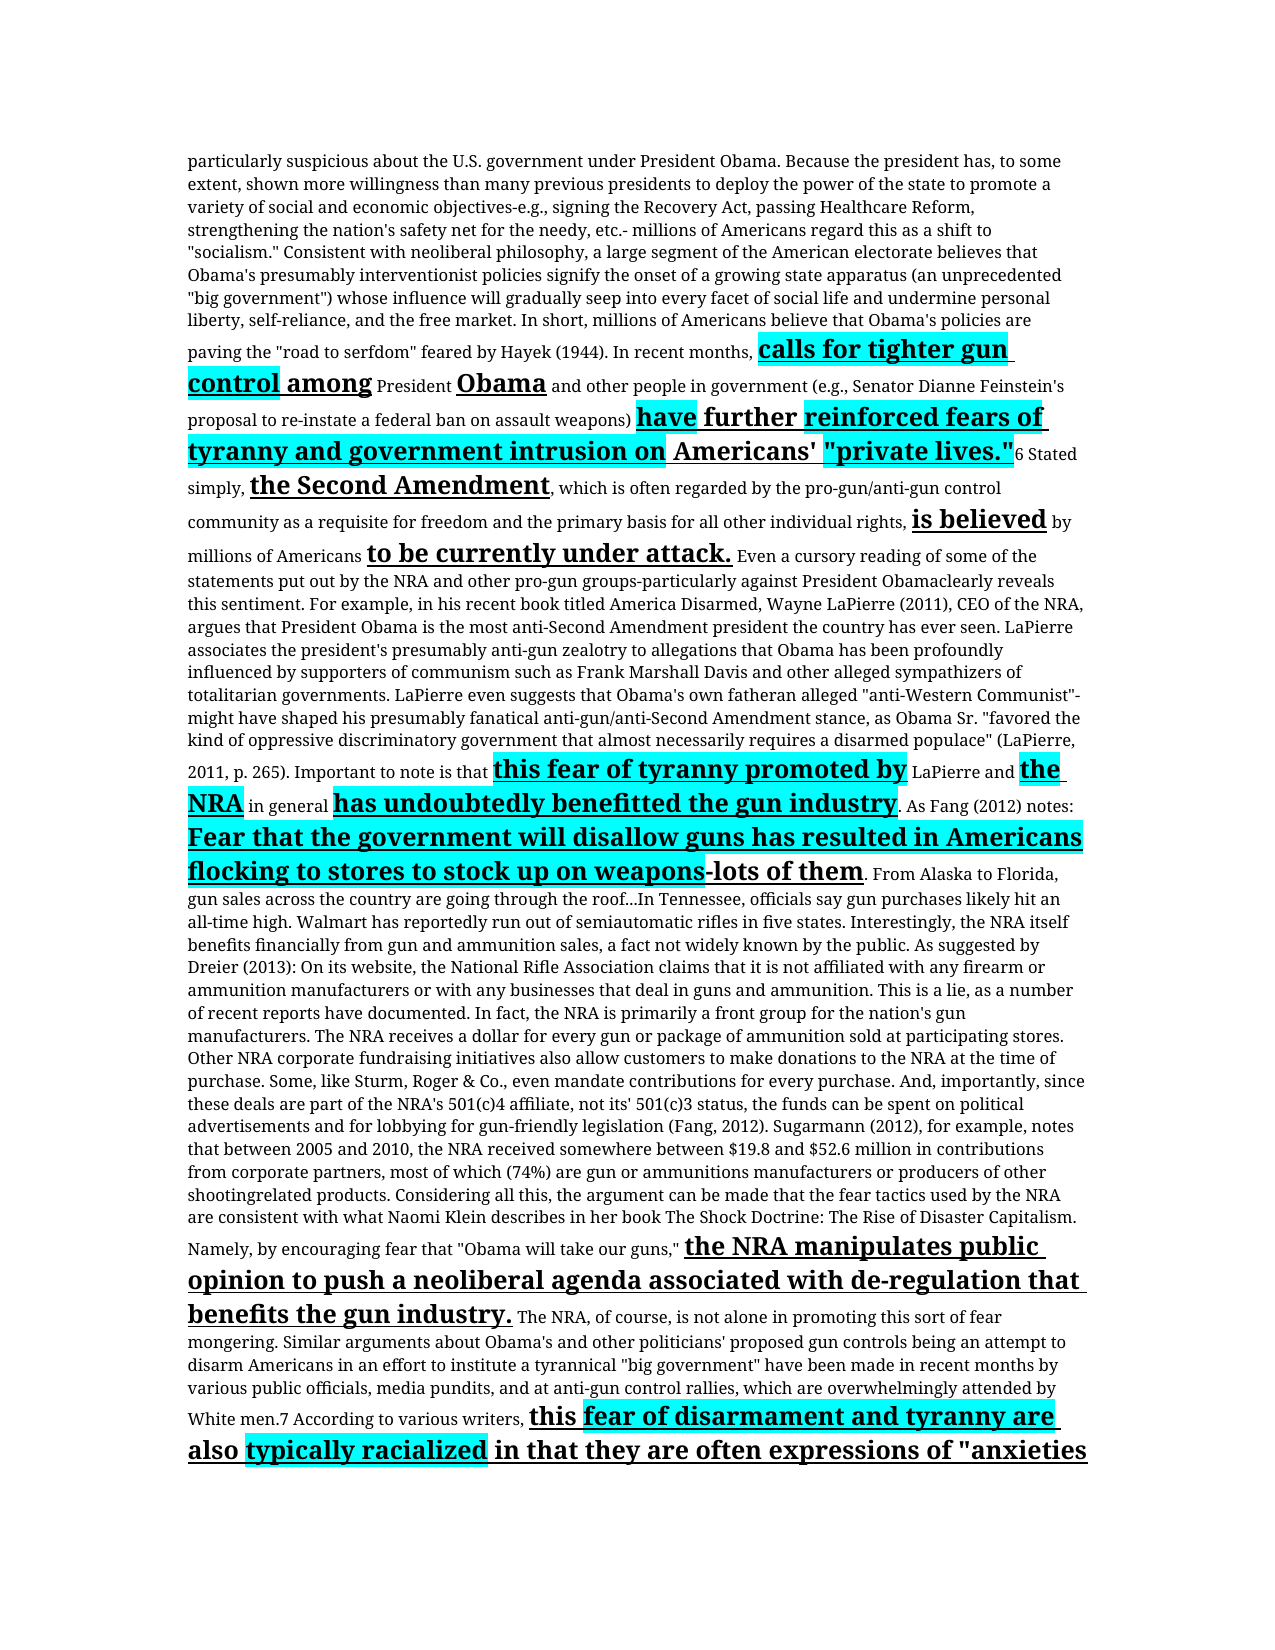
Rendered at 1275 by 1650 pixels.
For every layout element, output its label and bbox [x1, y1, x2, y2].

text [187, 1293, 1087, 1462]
text [187, 150, 1087, 1292]
